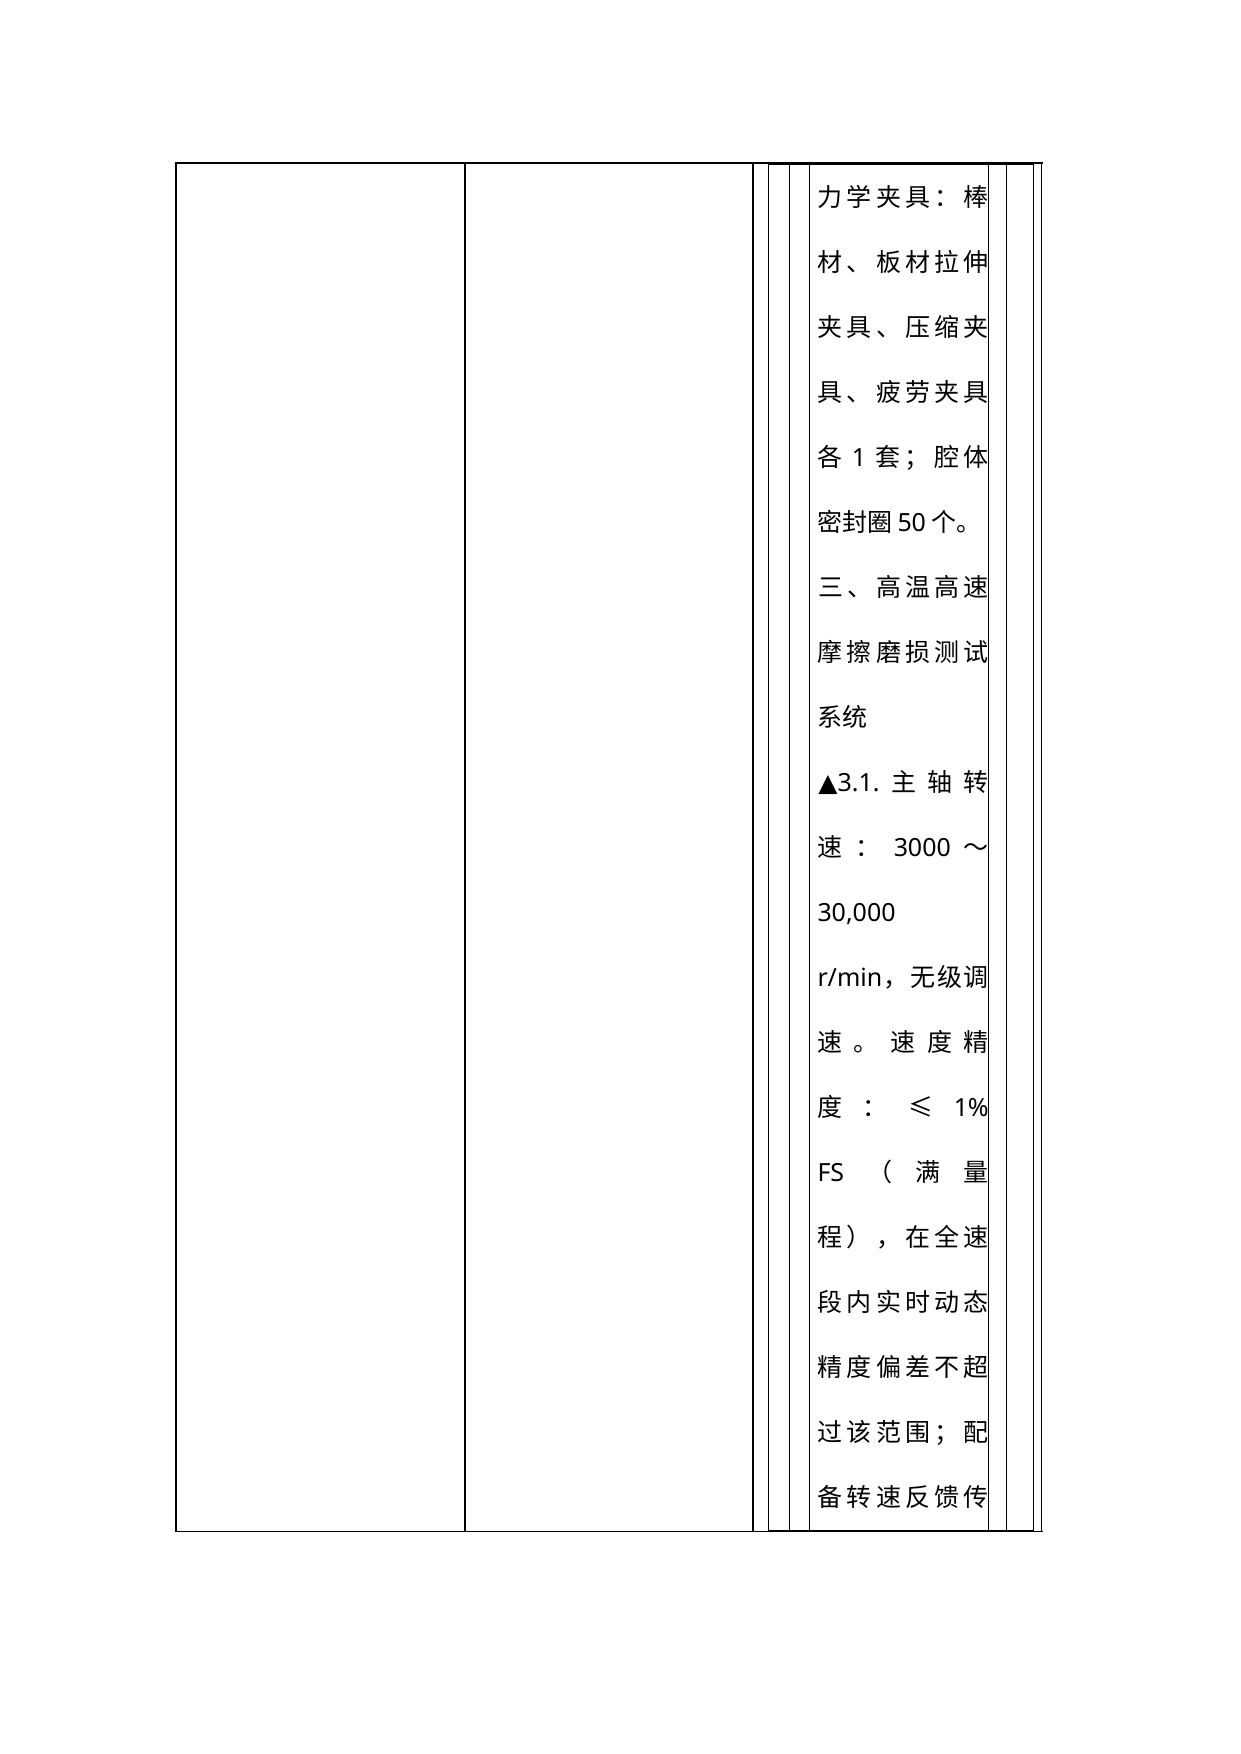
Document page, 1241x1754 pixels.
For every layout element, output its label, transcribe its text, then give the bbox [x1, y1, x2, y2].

table_cell [466, 164, 752, 1531]
table_cell [754, 164, 768, 1531]
table_cell 1 [177, 164, 464, 1531]
table_cell [1034, 164, 1041, 1531]
